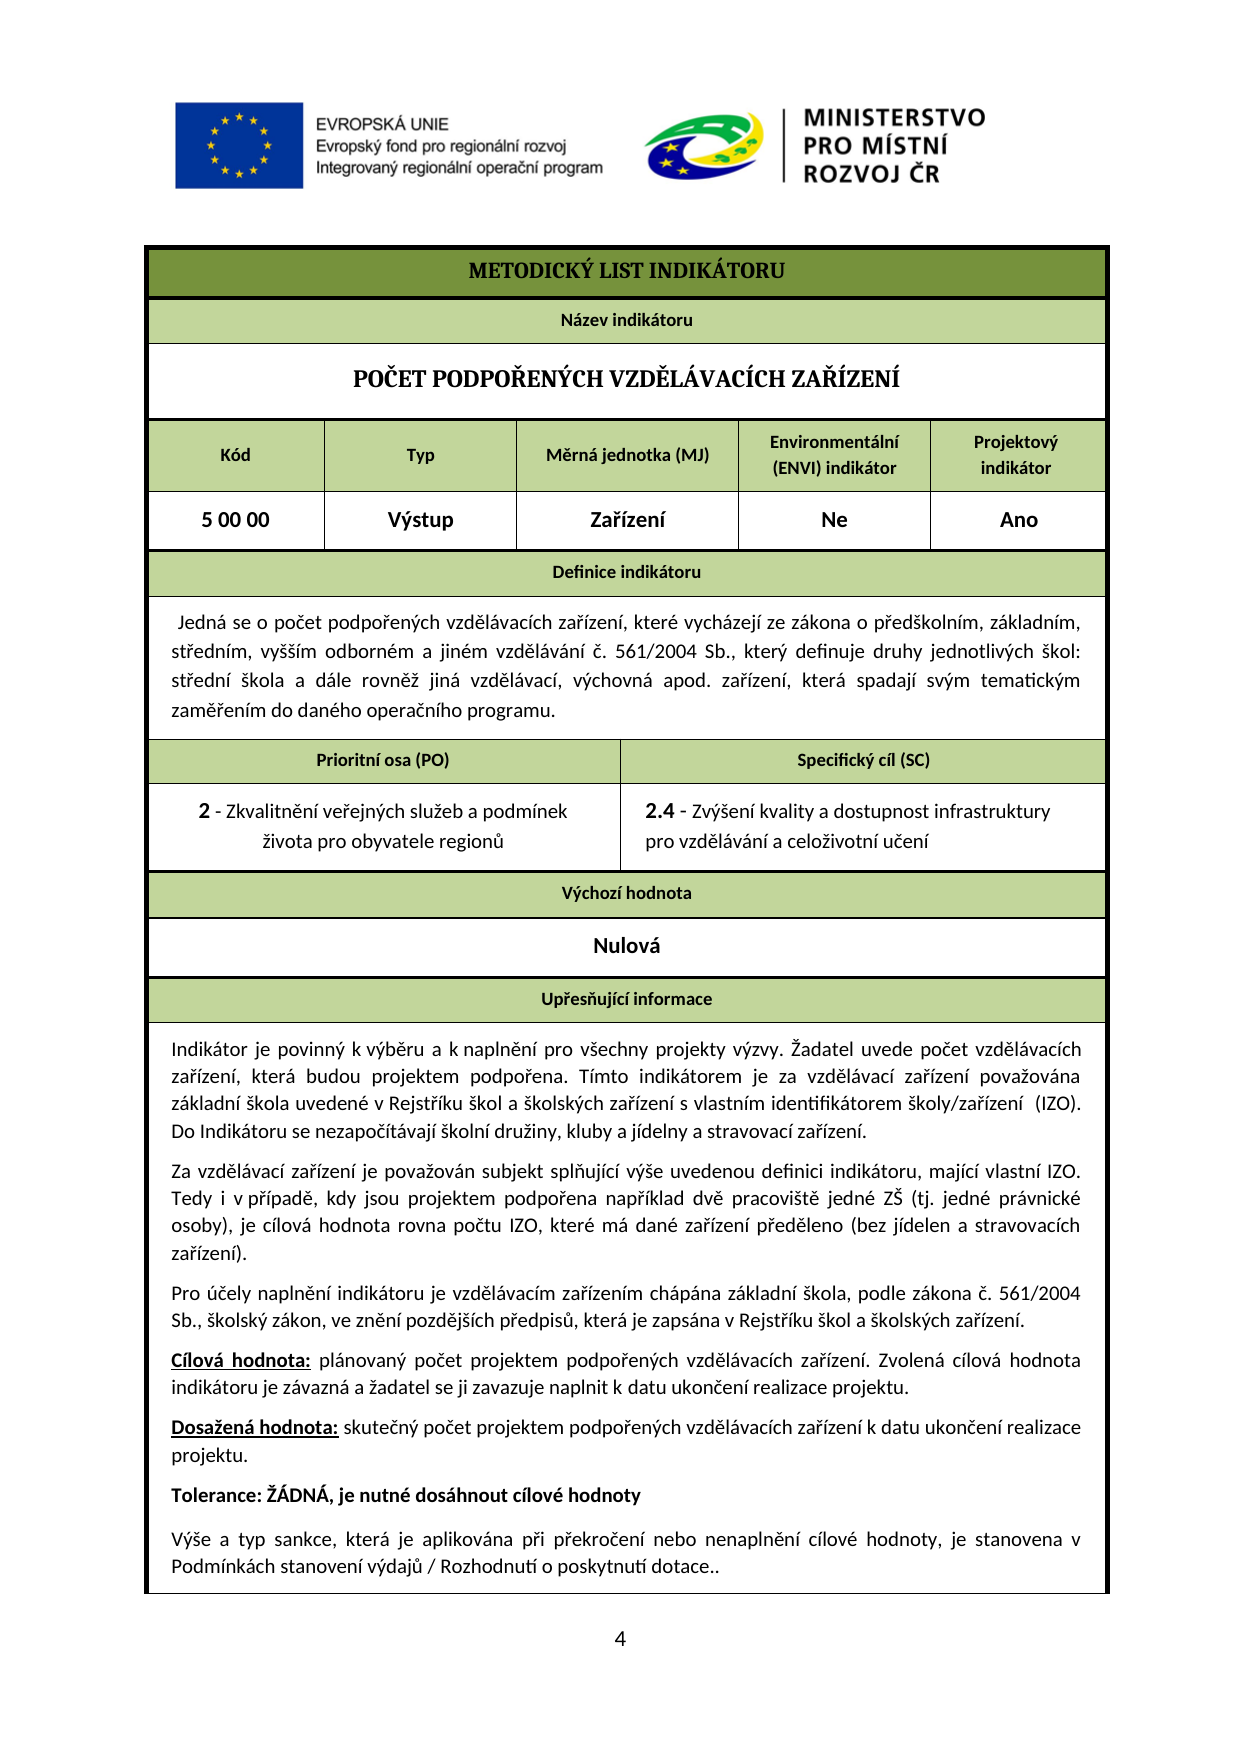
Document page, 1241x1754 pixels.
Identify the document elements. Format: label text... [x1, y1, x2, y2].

table_cell Zařízení [517, 492, 738, 549]
table_cell Typ [325, 421, 516, 491]
table_cell Název indikátoru [149, 300, 1105, 343]
table_cell Výstup [325, 492, 516, 549]
table_cell Prioritní osa (PO) [149, 740, 620, 783]
table_cell Upřesňující informace [149, 979, 1105, 1022]
table_cell Nulová [149, 919, 1105, 976]
table_cell 5 00 00 [149, 492, 324, 549]
table_cell Měrná jednotka (MJ) [517, 421, 738, 491]
table_header METODICKÝ LIST INDIKÁTORU [149, 250, 1105, 296]
table_cell Kód [149, 421, 324, 491]
table_cell Projektový indikátor [931, 421, 1105, 491]
table_cell Specifický cíl (SC) [621, 740, 1105, 783]
table_cell 2 - Zkvalitnění veřejných služeb a podmínek života pro obyvatele regionů [149, 784, 620, 870]
table_cell 2.4 - Zvýšení kvality a dostupnost infrastruktury pro vzdělávání a celoživotní učení [621, 784, 1105, 870]
table_cell Indikátor je povinný k výběru a k naplnění pro všechny projekty výzvy. Žadatel uvede počet vzdělávacích zařízení, která budou projektem podpořena. Tímto indikátorem je za vzdělávací zařízení považována základní škola uvedené v Rejstříku škol a školských zařízení s vlastním identifikátorem školy/zařízení (IZO). Do Indikátoru se nezapočítávají školní družiny, kluby a jídelny a stravovací zařízení. Za vzdělávací zařízení je považován subjekt splňující výše uvedenou definici indikátoru, mající vlastní IZO. Tedy i v případě, kdy jsou projektem podpořena například dvě pracoviště jedné ZŠ (tj. jedné právnické osoby), je cílová hodnota rovna počtu IZO, které má dané zařízení předěleno (bez jídelen a stravovacích zařízení). Pro účely naplnění indikátoru je vzdělávacím zařízením chápána základní škola, podle zákona č. 561/2004 Sb., školský zákon, ve znění pozdějších předpisů, která je zapsána v Rejstříku škol a školských zařízení. Cílová hodnota: plánovaný počet projektem podpořených vzdělávacích zařízení. Zvolená cílová hodnota indikátoru je závazná a žadatel se ji zavazuje naplnit k datu ukončení realizace projektu. Dosažená hodnota: skutečný počet projektem podpořených vzdělávacích zařízení k datu ukončení realizace projektu. Tolerance: ŽÁDNÁ, je nutné dosáhnout cílové hodnoty Výše a typ sankce, která je aplikována při překročení nebo nenaplnění cílové hodnoty, je stanovena v Podmínkách stanovení výdajů / Rozhodnutí o poskytnutí dotace.. [149, 1023, 1105, 1593]
picture [147, 73, 1013, 217]
table_cell Ne [739, 492, 930, 549]
table_cell Environmentální (ENVI) indikátor [739, 421, 930, 491]
table_cell Ano [931, 492, 1105, 549]
table_cell Jedná se o počet podpořených vzdělávacích zařízení, které vycházejí ze zákona o předškolním, základním, středním, vyšším odborném a jiném vzdělávání č. 561/2004 Sb., který definuje druhy jednotlivých škol: střední škola a dále rovněž jiná vzdělávací, výchovná apod. zařízení, která spadají svým tematickým zaměřením do daného operačního programu. [149, 597, 1105, 738]
table_cell Výchozí hodnota [149, 873, 1105, 917]
table_cell Definice indikátoru [149, 552, 1105, 596]
table_cell Počet podpořených vzdělávacích zařízení [149, 344, 1105, 418]
